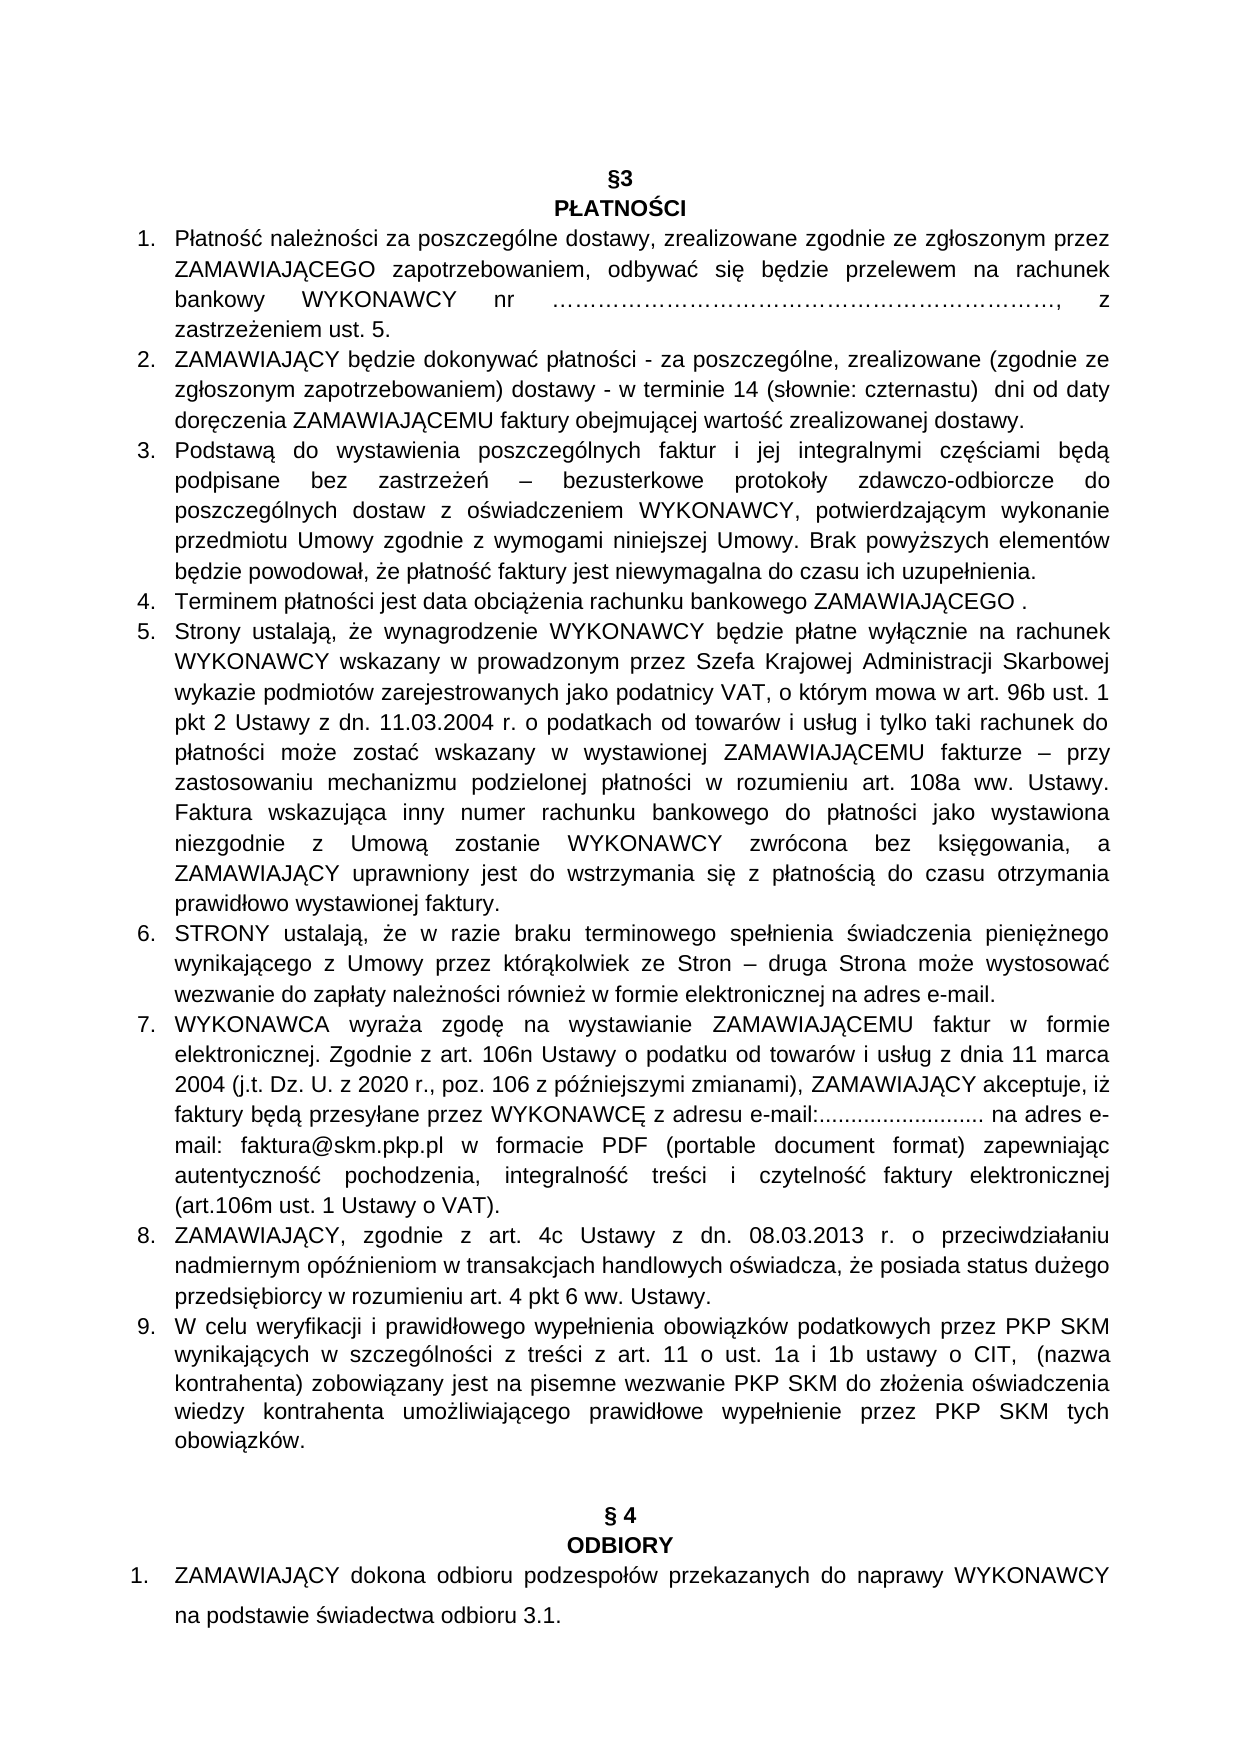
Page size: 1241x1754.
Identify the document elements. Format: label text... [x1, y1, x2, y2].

text ODBIORY [130, 1532, 1110, 1558]
text § 4 [130, 1502, 1110, 1528]
list Płatność należności za poszczególne dostawy, zrealizowane zgodnie ze zgłoszonym przez ZAMAWIAJĄCEGO zapotrzebowaniem, odbywać się będzie przelewem na rachunek bankowy WYKONAWCY nr …………………………………………………………, z zastrzeżeniem ust. 5. [137, 225, 1110, 342]
list Terminem płatności jest data obciążenia rachunku bankowego ZAMAWIAJĄCEGO . [137, 588, 1110, 614]
list ZAMAWIAJĄCY, zgodnie z art. 4c Ustawy z dn. 08.03.2013 r. o przeciwdziałaniu nadmiernym opóźnieniom w transakcjach handlowych oświadcza, że posiada status dużego przedsiębiorcy w rozumieniu art. 4 pkt 6 ww. Ustawy. [137, 1222, 1110, 1309]
list ZAMAWIAJĄCY będzie dokonywać płatności - za poszczególne, zrealizowane (zgodnie ze zgłoszonym zapotrzebowaniem) dostawy - w terminie 14 (słownie: czternastu) dni od daty doręczenia ZAMAWIAJĄCEMU faktury obejmującej wartość zrealizowanej dostawy. [137, 346, 1110, 433]
list WYKONAWCA wyraża zgodę na wystawianie ZAMAWIAJĄCEMU faktur w formie elektronicznej. Zgodnie z art. 106n Ustawy o podatku od towarów i usług z dnia 11 marca 2004 (j.t. Dz. U. z 2020 r., poz. 106 z późniejszymi zmianami), ZAMAWIAJĄCY akceptuje, iż faktury będą przesyłane przez WYKONAWCĘ z adresu e-mail:.......................... na adres e-mail: faktura@skm.pkp.pl w formacie PDF (portable document format) zapewniając autentyczność pochodzenia, integralność treści i czytelność faktury elektronicznej (art.106m ust. 1 Ustawy o VAT). [137, 1011, 1110, 1218]
text PŁATNOŚCI [130, 195, 1110, 222]
list W celu weryfikacji i prawidłowego wypełnienia obowiązków podatkowych przez PKP SKM wynikających w szczególności z treści z art. 11 o ust. 1a i 1b ustawy o CIT, (nazwa kontrahenta) zobowiązany jest na pisemne wezwanie PKP SKM do złożenia oświadczenia wiedzy kontrahenta umożliwiającego prawidłowe wypełnienie przez PKP SKM tych obowiązków. [137, 1313, 1110, 1453]
list STRONY ustalają, że w razie braku terminowego spełnienia świadczenia pieniężnego wynikającego z Umowy przez którąkolwiek ze Stron – druga Strona może wystosować wezwanie do zapłaty należności również w formie elektronicznej na adres e-mail. [137, 920, 1110, 1007]
text §3 [130, 165, 1110, 191]
list Strony ustalają, że wynagrodzenie WYKONAWCY będzie płatne wyłącznie na rachunek WYKONAWCY wskazany w prowadzonym przez Szefa Krajowej Administracji Skarbowej wykazie podmiotów zarejestrowanych jako podatnicy VAT, o którym mowa w art. 96b ust. 1 pkt 2 Ustawy z dn. 11.03.2004 r. o podatkach od towarów i usług i tylko taki rachunek do płatności może zostać wskazany w wystawionej ZAMAWIAJĄCEMU fakturze – przy zastosowaniu mechanizmu podzielonej płatności w rozumieniu art. 108a ww. Ustawy. Faktura wskazująca inny numer rachunku bankowego do płatności jako wystawiona niezgodnie z Umową zostanie WYKONAWCY zwrócona bez księgowania, a ZAMAWIAJĄCY uprawniony jest do wstrzymania się z płatnością do czasu otrzymania prawidłowo wystawionej faktury. [137, 618, 1110, 916]
list Podstawą do wystawienia poszczególnych faktur i jej integralnymi częściami będą podpisane bez zastrzeżeń – bezusterkowe protokoły zdawczo-odbiorcze do poszczególnych dostaw z oświadczeniem WYKONAWCY, potwierdzającym wykonanie przedmiotu Umowy zgodnie z wymogami niniejszej Umowy. Brak powyższych elementów będzie powodował, że płatność faktury jest niewymagalna do czasu ich uzupełnienia. [137, 437, 1110, 584]
list ZAMAWIAJĄCY dokona odbioru podzespołów przekazanych do naprawy WYKONAWCY na podstawie świadectwa odbioru 3.1. [130, 1562, 1110, 1628]
